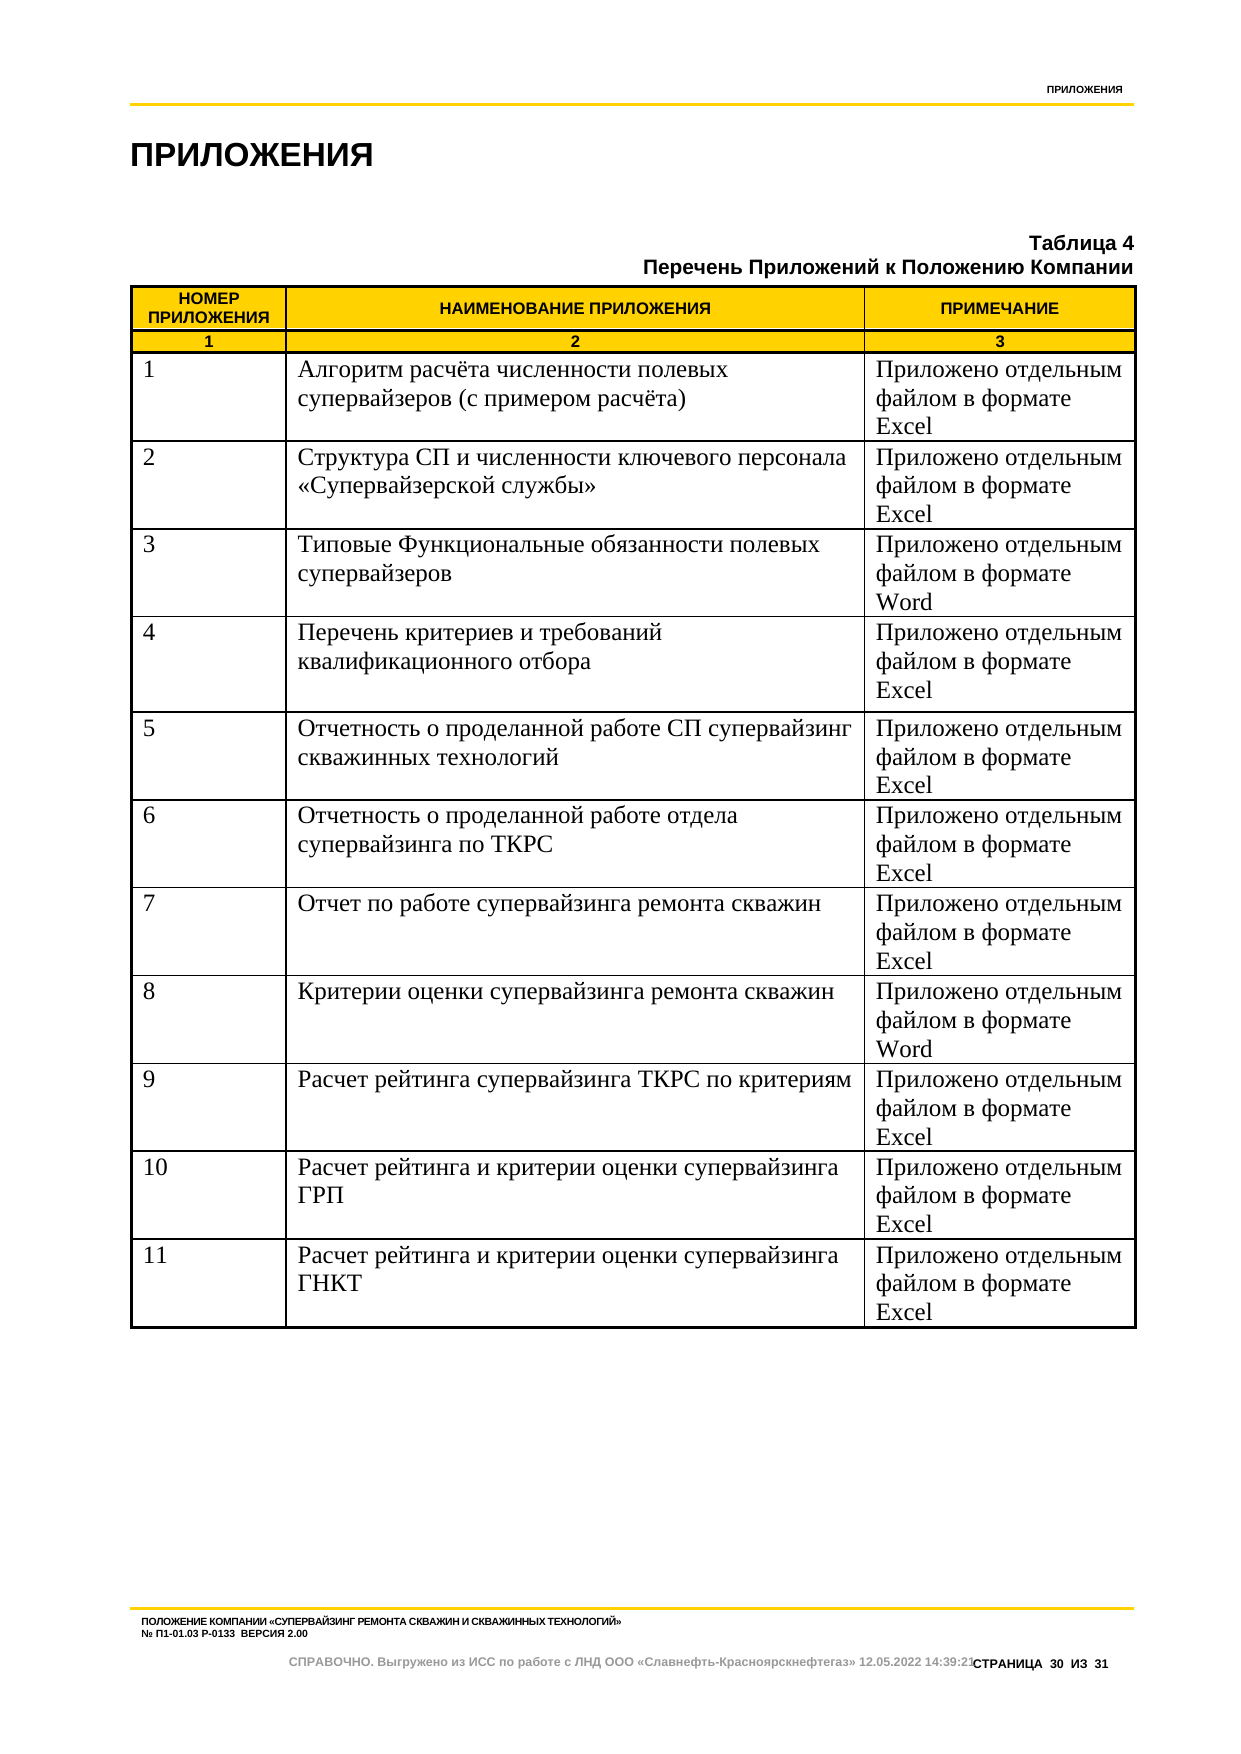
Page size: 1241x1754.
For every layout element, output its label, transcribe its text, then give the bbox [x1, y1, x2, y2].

table_cell 2 [133, 442, 285, 528]
table_cell Приложено отдельным файлом в формате Excel [865, 1064, 1134, 1150]
table_cell Приложено отдельным файлом в формате Excel [865, 713, 1134, 799]
table_cell Приложено отдельным файлом в формате Excel [865, 1240, 1134, 1326]
table_cell 10 [133, 1152, 285, 1238]
table_cell 8 [133, 976, 285, 1062]
table_cell 7 [133, 888, 285, 975]
subtitle ПРИЛОЖЕНИЯ [130, 135, 1134, 173]
table_cell Расчет рейтинга и критерии оценки супервайзинга ГРП [287, 1152, 864, 1238]
table_cell Отчетность о проделанной работе СП супервайзинг скважинных технологий [287, 713, 864, 799]
table_cell Приложено отдельным файлом в формате Excel [865, 888, 1134, 975]
table_cell 1 [133, 332, 285, 351]
table_cell Перечень критериев и требований квалификационного отбора [287, 617, 864, 711]
table_cell 3 [865, 332, 1134, 351]
table_cell Приложено отдельным файлом в формате Word [865, 530, 1134, 616]
table_cell 11 [133, 1240, 285, 1326]
table_cell Расчет рейтинга и критерии оценки супервайзинга ГНКТ [287, 1240, 864, 1326]
table_cell Отчет по работе супервайзинга ремонта скважин [287, 888, 864, 975]
table_cell 5 [133, 713, 285, 799]
table_cell 3 [133, 530, 285, 616]
table_cell 1 [133, 354, 285, 440]
table_cell 6 [133, 801, 285, 887]
table_cell Структура СП и численности ключевого персонала «Супервайзерской службы» [287, 442, 864, 528]
table_cell Расчет рейтинга супервайзинга ТКРС по критериям [287, 1064, 864, 1150]
table_cell 9 [133, 1064, 285, 1150]
table_header ПРИМЕЧАНИЕ [865, 288, 1134, 328]
text Таблица 4 [130, 231, 1134, 255]
table_cell Приложено отдельным файлом в формате Excel [865, 354, 1134, 440]
table_cell 4 [133, 617, 285, 711]
table_cell Алгоритм расчёта численности полевых супервайзеров (с примером расчёта) [287, 354, 864, 440]
table_cell 2 [287, 332, 864, 351]
table_cell Приложено отдельным файлом в формате Word [865, 976, 1134, 1062]
text Перечень Приложений к Положению Компании [130, 255, 1134, 279]
table_cell Приложено отдельным файлом в формате Excel [865, 617, 1134, 711]
table_header НАИМЕНОВАНИЕ ПРИЛОЖЕНИЯ [287, 288, 864, 328]
table_cell Приложено отдельным файлом в формате Excel [865, 801, 1134, 887]
table_cell Критерии оценки супервайзинга ремонта скважин [287, 976, 864, 1062]
table_cell Приложено отдельным файлом в формате Excel [865, 442, 1134, 528]
table_cell Приложено отдельным файлом в формате Excel [865, 1152, 1134, 1238]
table_header НОМЕР ПРИЛОЖЕНИЯ [133, 288, 285, 328]
table_cell Отчетность о проделанной работе отдела супервайзинга по ТКРС [287, 801, 864, 887]
table_cell Типовые Функциональные обязанности полевых супервайзеров [287, 530, 864, 616]
